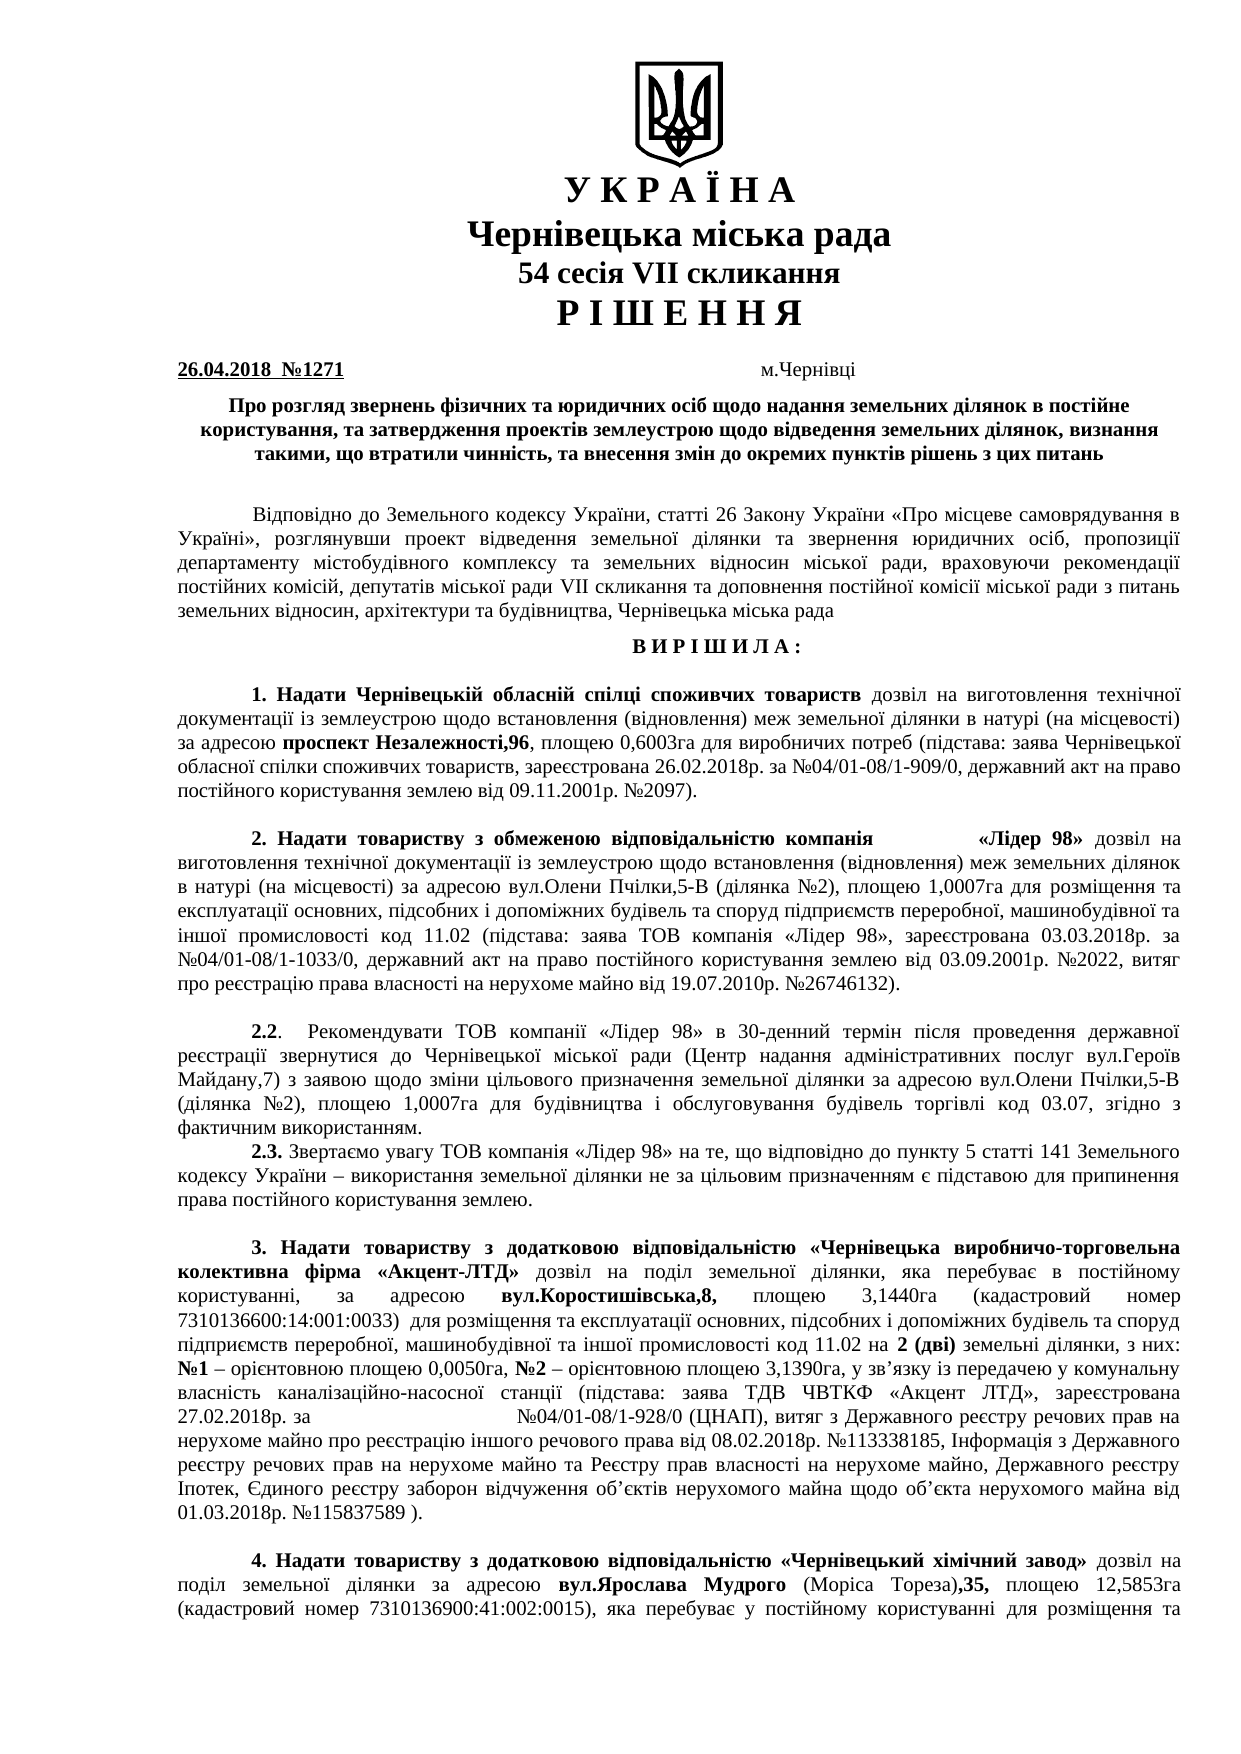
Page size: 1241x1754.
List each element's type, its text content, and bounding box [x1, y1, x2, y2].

text Відповідно до Земельного кодексу України, статті 26 Закону України «Про місцеве самоврядування в Україні», розглянувши проект відведення земельної ділянки та звернення юридичних осіб, пропозиції департаменту містобудівного комплексу та земельних відносин міської ради, враховуючи рекомендації постійних комісій, депутатів міської ради VІІ скликання та доповнення постійної комісії міської ради з питань земельних відносин, архітектури та будівництва, Чернівецька міська рада [177, 501, 1181, 622]
text 54 сесія VІІ скликання [177, 254, 1181, 290]
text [177, 1548, 1181, 1620]
text 1. Надати Чернівецькій обласній спілці споживчих товариств дозвіл на виготовлення технічної документації із землеустрою щодо встановлення (відновлення) меж земельної ділянки в натурі (на місцевості) за адресою проспект Незалежності,96, площею 0,6003га для виробничих потреб (підстава: заява Чернівецької обласної спілки споживчих товариств, зареєстрована 26.02.2018р. за №04/01-08/1-909/0, державний акт на право постійного користування землею від 09.11.2001р. №2097). [177, 682, 1181, 802]
text 2. Надати товариству з обмеженою відповідальністю компанія «Лідер 98» дозвіл на виготовлення технічної документації із землеустрою щодо встановлення (відновлення) меж земельних ділянок в натурі (на місцевості) за адресою вул.Олени Пчілки,5-В (ділянка №2), площею 1,0007га для розміщення та експлуатації основних, підсобних і допоміжних будівель та споруд підприємств переробної, машинобудівної та іншої промисловості код 11.02 (підстава: заява ТОВ компанія «Лідер 98», зареєстрована 03.03.2018р. за №04/01-08/1-1033/0, державний акт на право постійного користування землею від 03.09.2001р. №2022, витяг про реєстрацію права власності на нерухоме майно від 19.07.2010р. №26746132). [177, 922, 1181, 995]
subtitle Р І Ш Е Н Н Я [177, 290, 1181, 333]
text У К Р А Ї Н А [177, 168, 1181, 211]
subtitle Чернівецька міська рада [177, 211, 1181, 254]
text 2. Надати товариству з обмеженою відповідальністю компанія «Лідер 98» дозвіл на виготовлення технічної документації із землеустрою щодо встановлення (відновлення) меж земельних ділянок в натурі (на місцевості) за адресою вул.Олени Пчілки,5-В (ділянка №2), площею 1,0007га для розміщення та експлуатації основних, підсобних і допоміжних будівель та споруд підприємств переробної, машинобудівної та іншої промисловості код 11.02 (підстава: заява ТОВ компанія «Лідер 98», зареєстрована 03.03.2018р. за №04/01-08/1-1033/0, державний акт на право постійного користування землею від 03.09.2001р. №2022, витяг про реєстрацію права власності на нерухоме майно від 19.07.2010р. №26746132). [177, 826, 1181, 899]
text Про розгляд звернень фізичних та юридичних осіб щодо надання земельних ділянок в постійне користування, та затвердження проектів землеустрою щодо відведення земельних ділянок, визнання такими, що втратили чинність, та внесення змін до окремих пунктів рішень з цих питань [177, 393, 1181, 465]
text 3. Надати товариству з додатковою відповідальністю «Чернівецька виробничо-торговельна колективна фірма «Акцент-ЛТД» дозвіл на поділ земельної ділянки, яка перебуває в постійному користуванні, за адресою вул.Коростишівська,8, площею 3,1440га (кадастровий номер 7310136600:14:001:0033) для розміщення та експлуатації основних, підсобних і допоміжних будівель та споруд підприємств переробної, машинобудівної та іншої промисловості код 11.02 на 2 (дві) земельні ділянки, з них: №1 – орієнтовною площею 0,0050га, №2 – орієнтовною площею 3,1390га, у зв’язку із передачею у комунальну власність каналізаційно-насосної станції (підстава: заява ТДВ ЧВТКФ «Акцент ЛТД», зареєстрована 27.02.2018р. за №04/01-08/1-928/0 (ЦНАП), витяг з Державного реєстру речових прав на нерухоме майно про реєстрацію іншого речового права від 08.02.2018р. №113338185, Інформація з Державного реєстру речових прав на нерухоме майно та Реєстру прав власності на нерухоме майно, Державного реєстру Іпотек, Єдиного реєстру заборон відчуження об’єктів нерухомого майна щодо об’єкта нерухомого майна від 01.03.2018р. №115837589 ). [177, 1235, 1181, 1524]
text 2.2. Рекомендувати ТОВ компанії «Лідер 98» в 30-денний термін після проведення державної реєстрації звернутися до Чернівецької міської ради (Центр надання адміністративних послуг вул.Героїв Майдану,7) з заявою щодо зміни цільового призначення земельної ділянки за адресою вул.Олени Пчілки,5-В (ділянка №2), площею 1,0007га для будівництва і обслуговування будівель торгівлі код 03.07, згідно з фактичним використанням. [177, 1019, 1181, 1139]
text В И Р І Ш И Л А : [177, 634, 1181, 658]
text 26.04.2018 №1271 м.Чернівці [177, 357, 1181, 381]
text 2.3. Звертаємо увагу ТОВ компанія «Лідер 98» на те, що відповідно до пункту 5 статті 141 Земельного кодексу України – використання земельної ділянки не за цільовим призначенням є підставою для припинення права постійного користування землею. [177, 1139, 1181, 1211]
